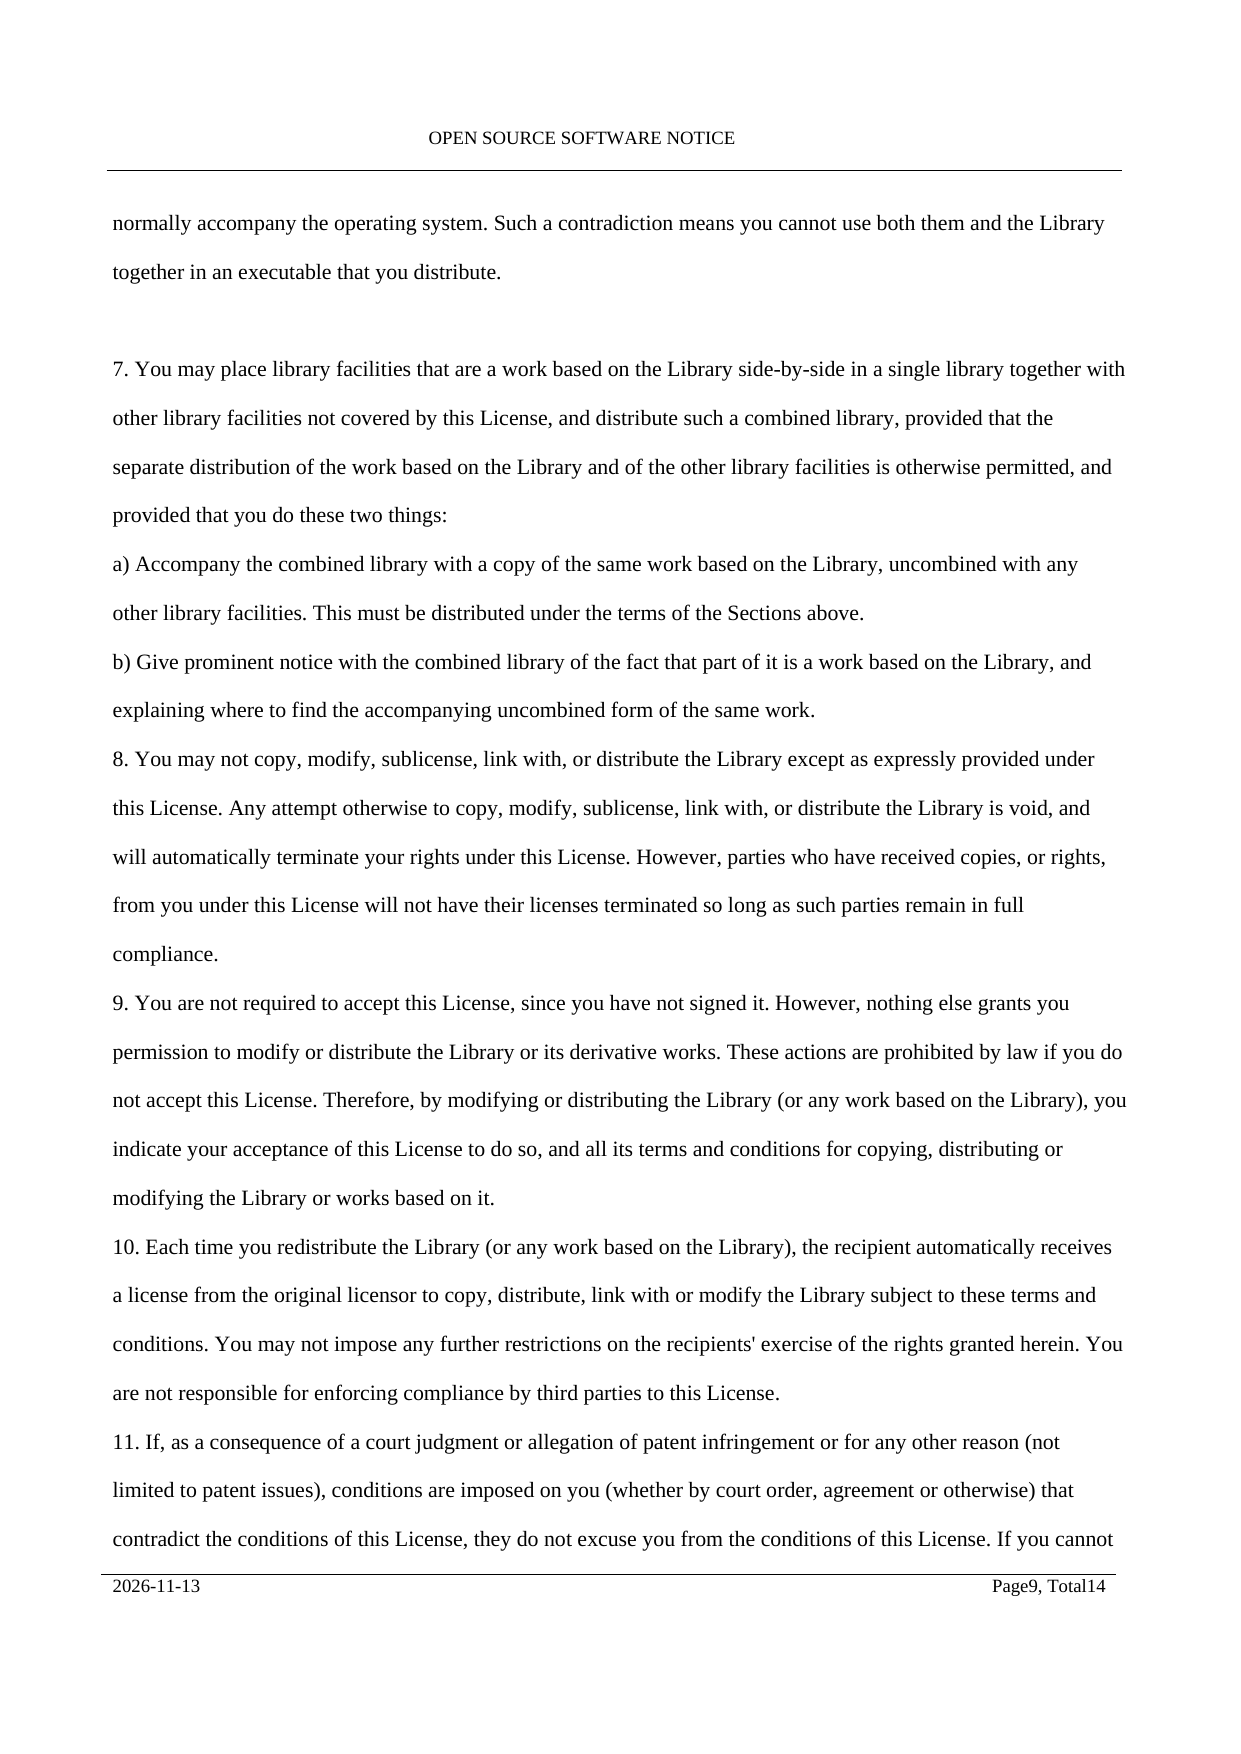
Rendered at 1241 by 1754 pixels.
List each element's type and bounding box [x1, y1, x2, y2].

text [112, 206, 1128, 1555]
